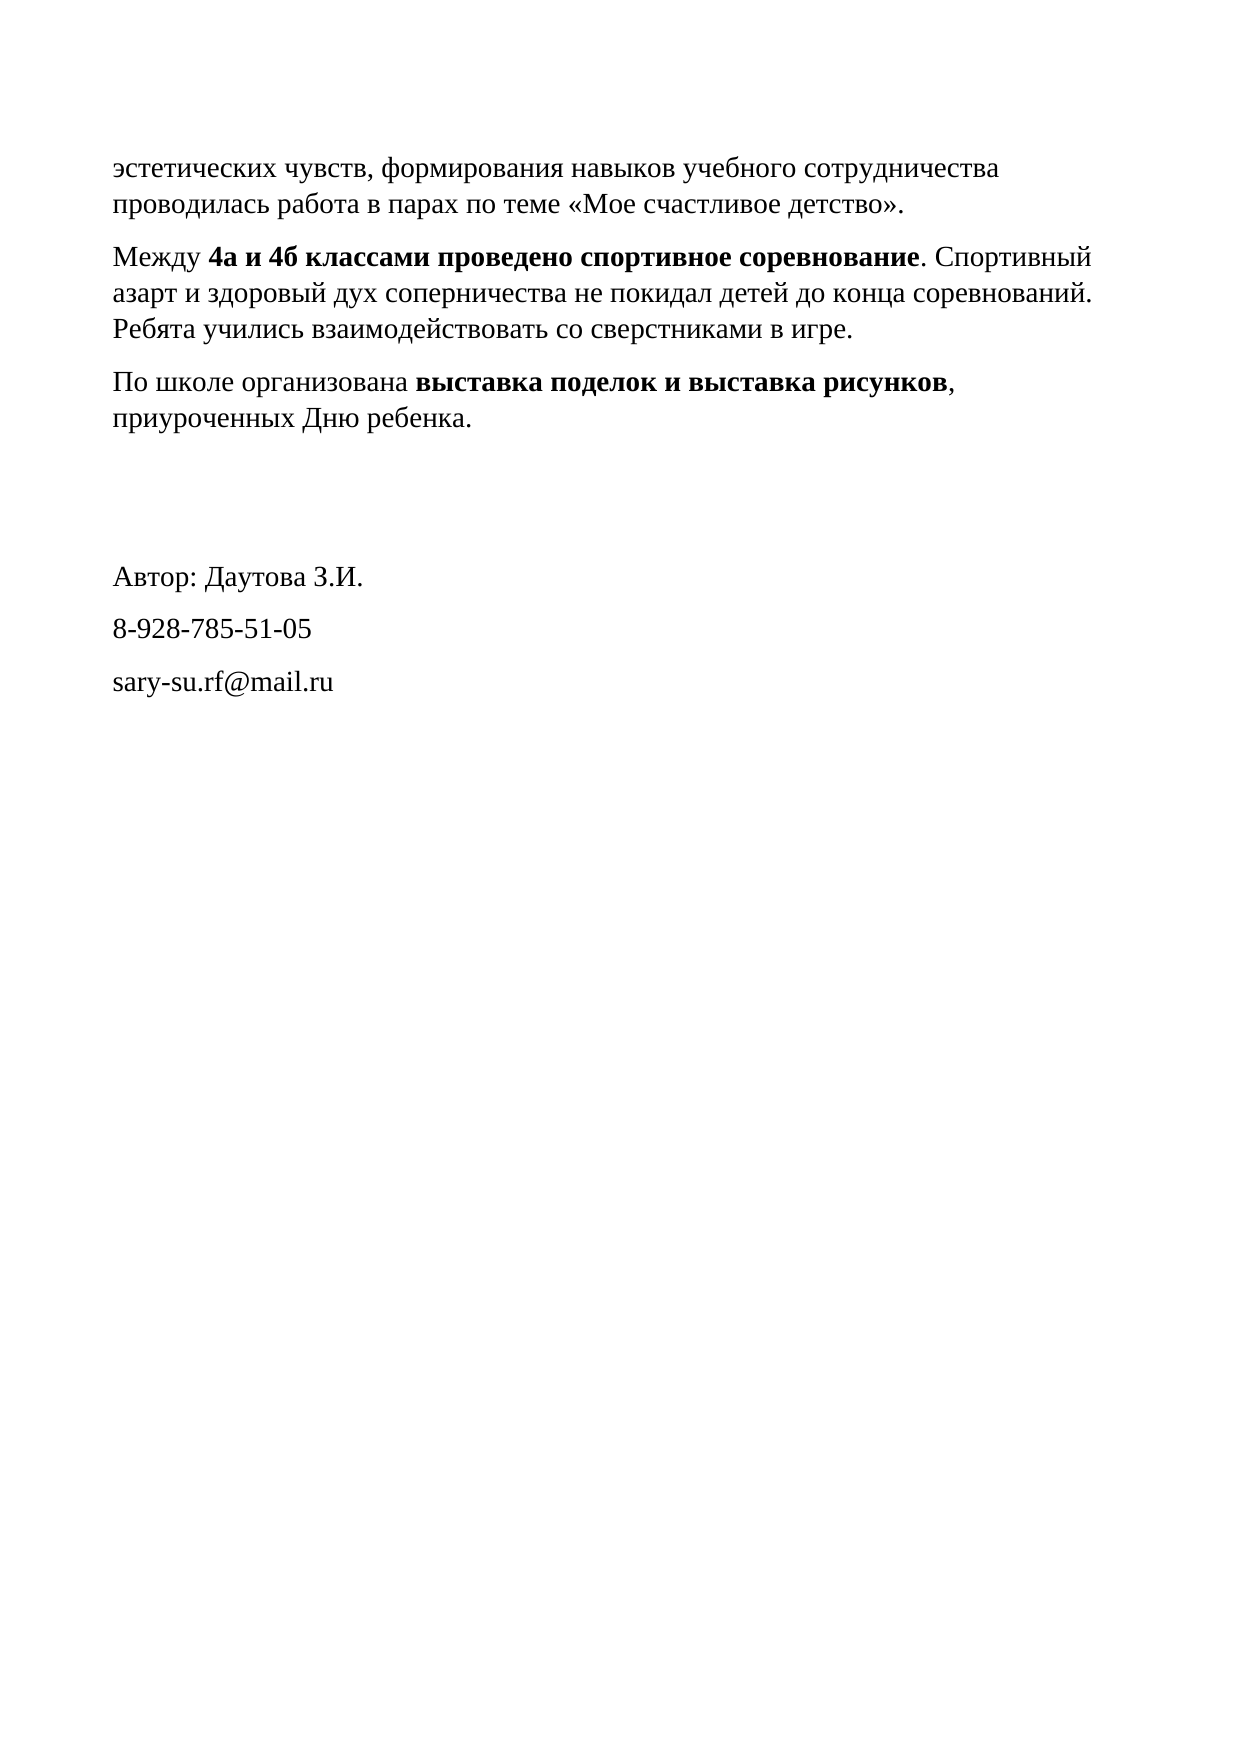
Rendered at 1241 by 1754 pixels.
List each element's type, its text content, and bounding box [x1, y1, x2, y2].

text Между 4а и 4б классами проведено спортивное соревнование. Спортивный азарт и здоровый дух соперничества не покидал детей до конца соревнований. Ребята учились взаимодействовать со сверстниками в игре. [112, 239, 1128, 345]
text Автор: Даутова З.И. [112, 559, 1128, 592]
text sary-su.rf@mail.ru [112, 664, 1128, 698]
text По школе организована выставка поделок и выставка рисунков, приуроченных Дню ребенка. [112, 364, 1128, 434]
text 8-928-785-51-05 [112, 611, 1128, 645]
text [112, 150, 1128, 220]
